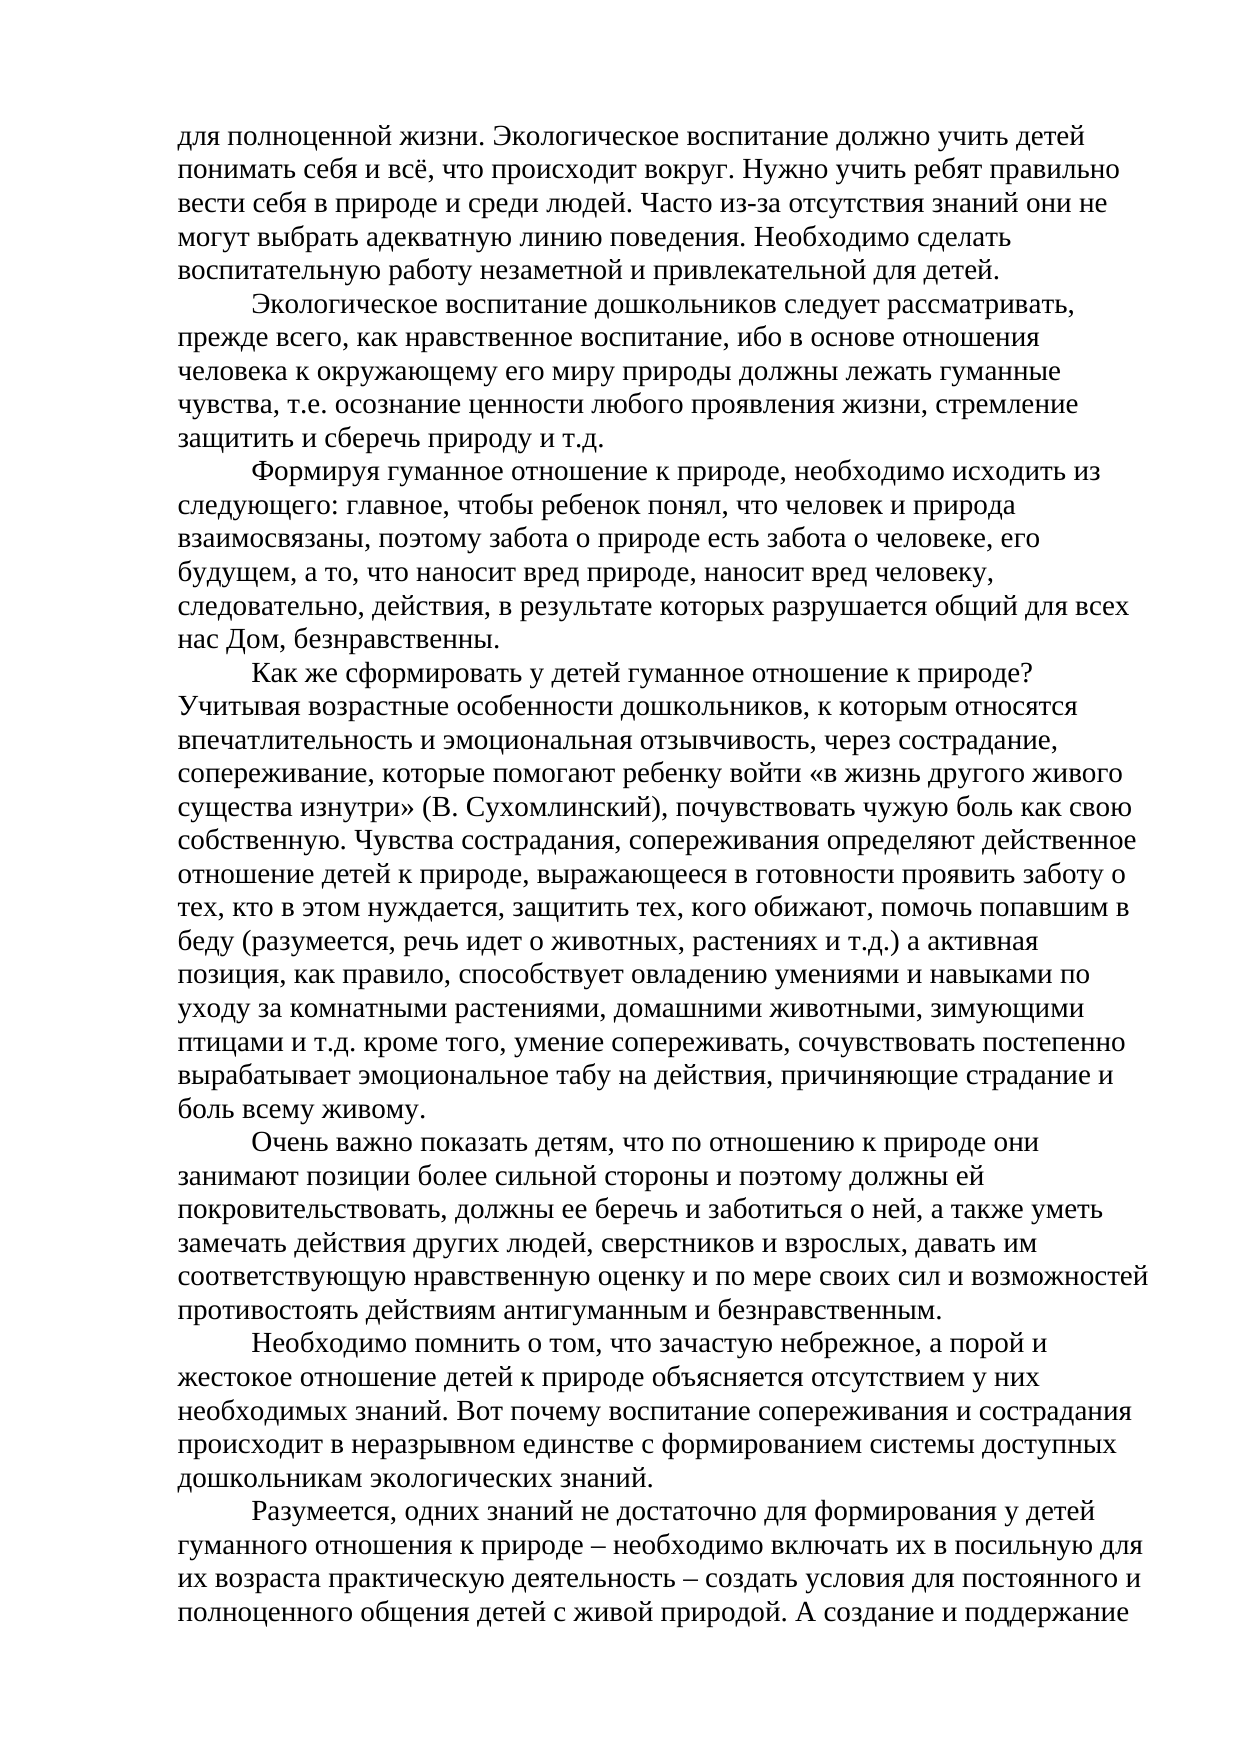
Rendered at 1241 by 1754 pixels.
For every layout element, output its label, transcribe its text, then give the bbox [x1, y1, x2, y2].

text Формируя гуманное отношение к природе, необходимо исходить из следующего: главное, чтобы ребенок понял, что человек и природа взаимосвязаны, поэтому забота о природе есть забота о человеке, его будущем, а то, что наносит вред природе, наносит вред человеку, следовательно, действия, в результате которых разрушается общий для всех нас Дом, безнравственны. [177, 453, 1152, 655]
text Необходимо помнить о том, что зачастую небрежное, а порой и жестокое отношение детей к природе объясняется отсутствием у них необходимых знаний. Вот почему воспитание сопереживания и сострадания происходит в неразрывном единстве с формированием системы доступных дошкольникам экологических знаний. [177, 1326, 1152, 1493]
text Экологическое воспитание дошкольников следует рассматривать, прежде всего, как нравственное воспитание, ибо в основе отношения человека к окружающему его миру природы должны лежать гуманные чувства, т.е. осознание ценности любого проявления жизни, стремление защитить и сберечь природу и т.д. [177, 286, 1152, 453]
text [177, 1493, 1152, 1627]
text Как же сформировать у детей гуманное отношение к природе? Учитывая возрастные особенности дошкольников, к которым относятся впечатлительность и эмоциональная отзывчивость, через сострадание, сопереживание, которые помогают ребенку войти «в жизнь другого живого существа изнутри» (В. Сухомлинский), почувствовать чужую боль как свою собственную. Чувства сострадания, сопереживания определяют действенное отношение детей к природе, выражающееся в готовности проявить заботу о тех, кто в этом нуждается, защитить тех, кого обижают, помочь попавшим в беду (разумеется, речь идет о животных, растениях и т.д.) а активная позиция, как правило, способствует овладению умениями и навыками по уходу за комнатными растениями, домашними животными, зимующими птицами и т.д. кроме того, умение сопереживать, сочувствовать постепенно вырабатывает эмоциональное табу на действия, причиняющие страдание и боль всему живому. [177, 655, 1152, 1124]
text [177, 118, 1152, 286]
text Очень важно показать детям, что по отношению к природе они занимают позиции более сильной стороны и поэтому должны ей покровительствовать, должны ее беречь и заботиться о ней, а также уметь замечать действия других людей, сверстников и взрослых, давать им соответствующую нравственную оценку и по мере своих сил и возможностей противостоять действиям антигуманным и безнравственным. [177, 1124, 1152, 1326]
